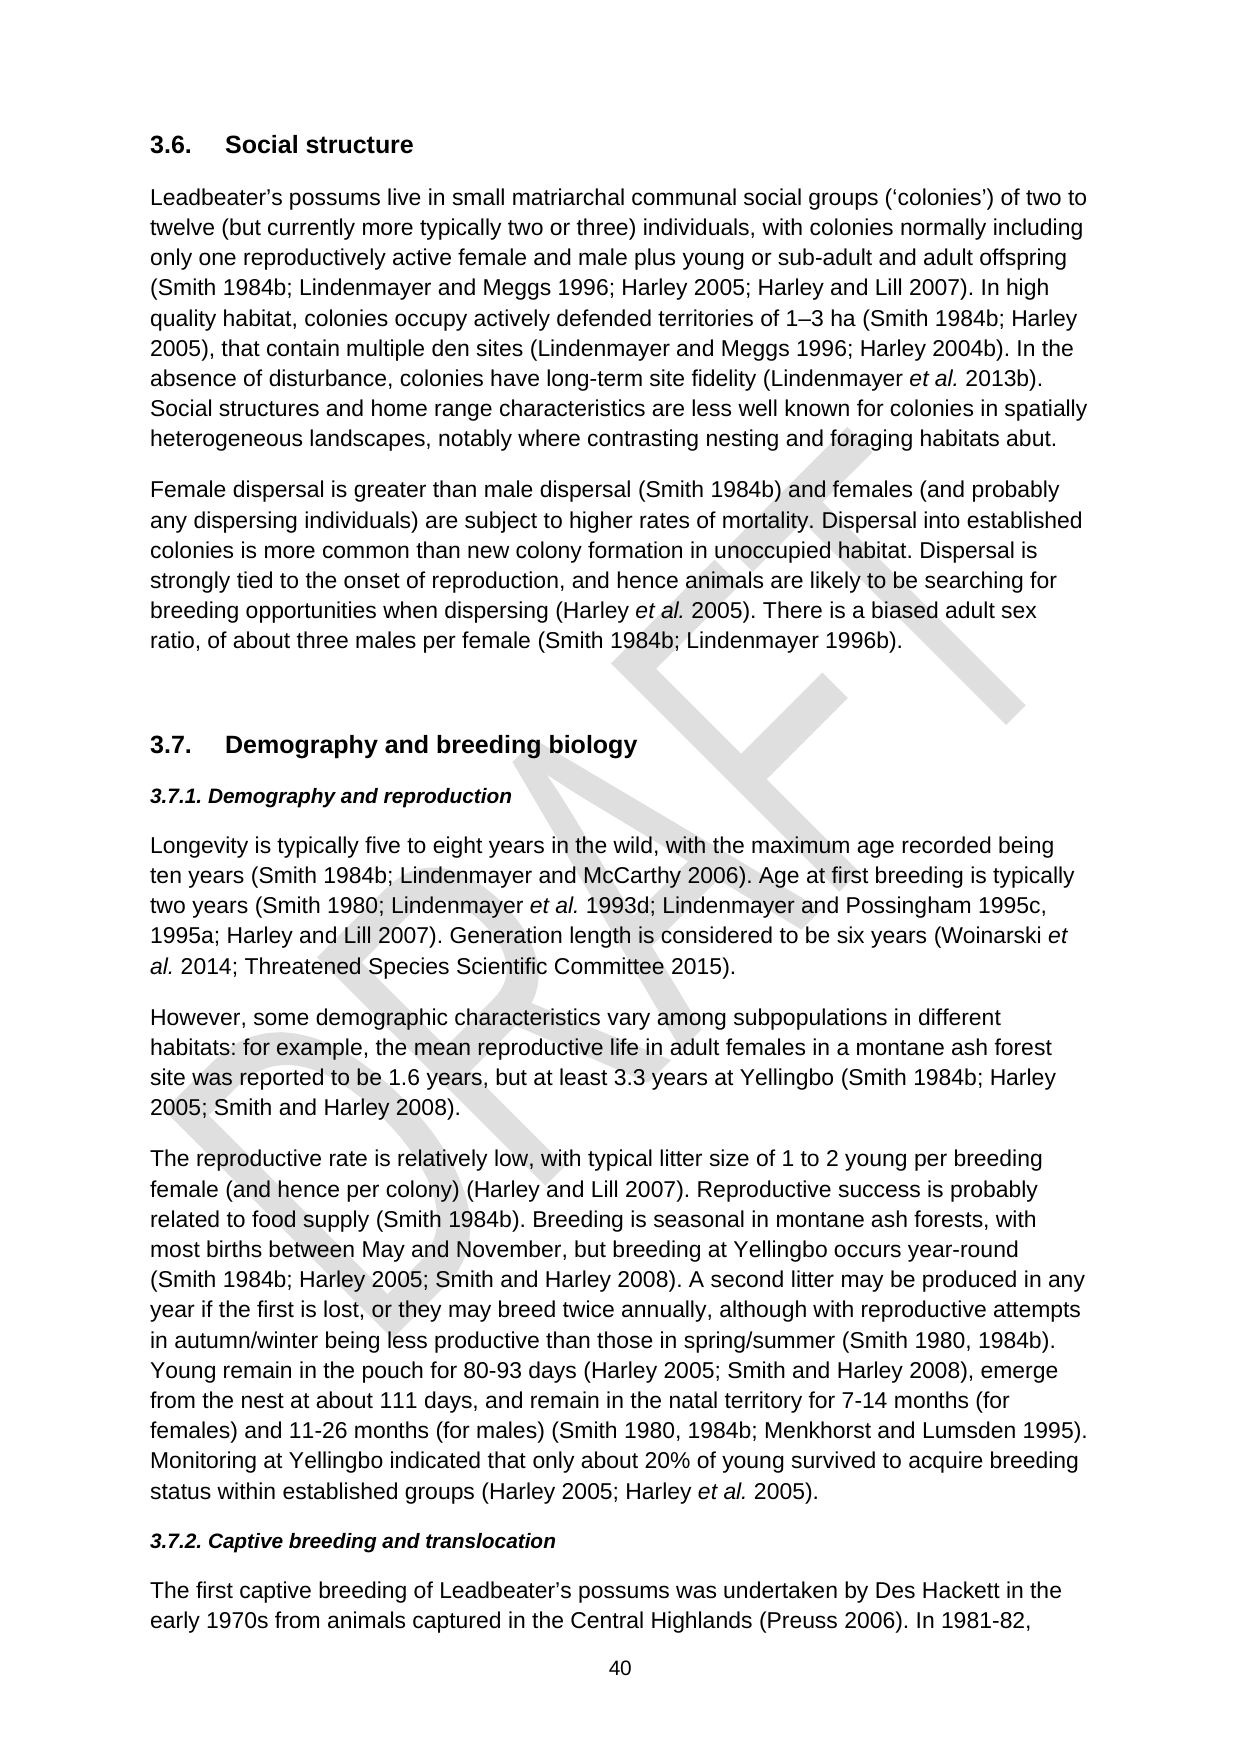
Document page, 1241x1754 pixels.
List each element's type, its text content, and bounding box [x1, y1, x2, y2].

subtitle 3.7.1. Demography and reproduction [150, 783, 1090, 807]
text The reproductive rate is relatively low, with typical litter size of 1 to 2 young per breeding female (and hence per colony) (Harley and Lill 2007). Reproductive success is probably related to food supply (Smith 1984b). Breeding is seasonal in montane ash forests, with most births between May and November, but breeding at Yellingbo occurs year-round (Smith 1984b; Harley 2005; Smith and Harley 2008). A second litter may be produced in any year if the first is lost, or they may breed twice annually, although with reproductive attempts in autumn/winter being less productive than those in spring/summer (Smith 1980, 1984b). Young remain in the pouch for 80-93 days (Harley 2005; Smith and Harley 2008), emerge from the nest at about 111 days, and remain in the natal territory for 7-14 months (for females) and 11-26 months (for males) (Smith 1980, 1984b; Menkhorst and Lumsden 1995). Monitoring at Yellingbo indicated that only about 20% of young survived to acquire breeding status within established groups (Harley 2005; Harley et al. 2005). [150, 1145, 1090, 1504]
subtitle 3.6. Social structure [150, 130, 1090, 159]
text Longevity is typically five to eight years in the wild, with the maximum age recorded being ten years (Smith 1984b; Lindenmayer and McCarthy 2006). Age at first breeding is typically two years (Smith 1980; Lindenmayer et al. 1993d; Lindenmayer and Possingham 1995c, 1995a; Harley and Lill 2007). Generation length is considered to be six years (Woinarski et al. 2014; Threatened Species Scientific Committee 2015). [150, 832, 1090, 979]
text Leadbeater’s possums live in small matriarchal communal social groups (‘colonies’) of two to twelve (but currently more typically two or three) individuals, with colonies normally including only one reproductively active female and male plus young or sub-adult and adult offspring (Smith 1984b; Lindenmayer and Meggs 1996; Harley 2005; Harley and Lill 2007). In high quality habitat, colonies occupy actively defended territories of 1–3 ha (Smith 1984b; Harley 2005), that contain multiple den sites (Lindenmayer and Meggs 1996; Harley 2004b). In the absence of disturbance, colonies have long-term site fidelity (Lindenmayer et al. 2013b). Social structures and home range characteristics are less well known for colonies in spatially heterogeneous landscapes, notably where contrasting nesting and foraging habitats abut. [150, 184, 1090, 452]
text Female dispersal is greater than male dispersal (Smith 1984b) and females (and probably any dispersing individuals) are subject to higher rates of mortality. Dispersal into established colonies is more common than new colony formation in unoccupied habitat. Dispersal is strongly tied to the onset of reproduction, and hence animals are likely to be searching for breeding opportunities when dispersing (Harley et al. 2005). There is a biased adult sex ratio, of about three males per female (Smith 1984b; Lindenmayer 1996b). [150, 476, 1090, 654]
text However, some demographic characteristics vary among subpopulations in different habitats: for example, the mean reproductive life in adult females in a montane ash forest site was reported to be 1.6 years, but at least 3.3 years at Yellingbo (Smith 1984b; Harley 2005; Smith and Harley 2008). [150, 1004, 1090, 1121]
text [150, 1577, 1090, 1633]
subtitle 3.7.2. Captive breeding and translocation [150, 1529, 1090, 1553]
subtitle 3.7. Demography and breeding biology [150, 729, 1090, 758]
